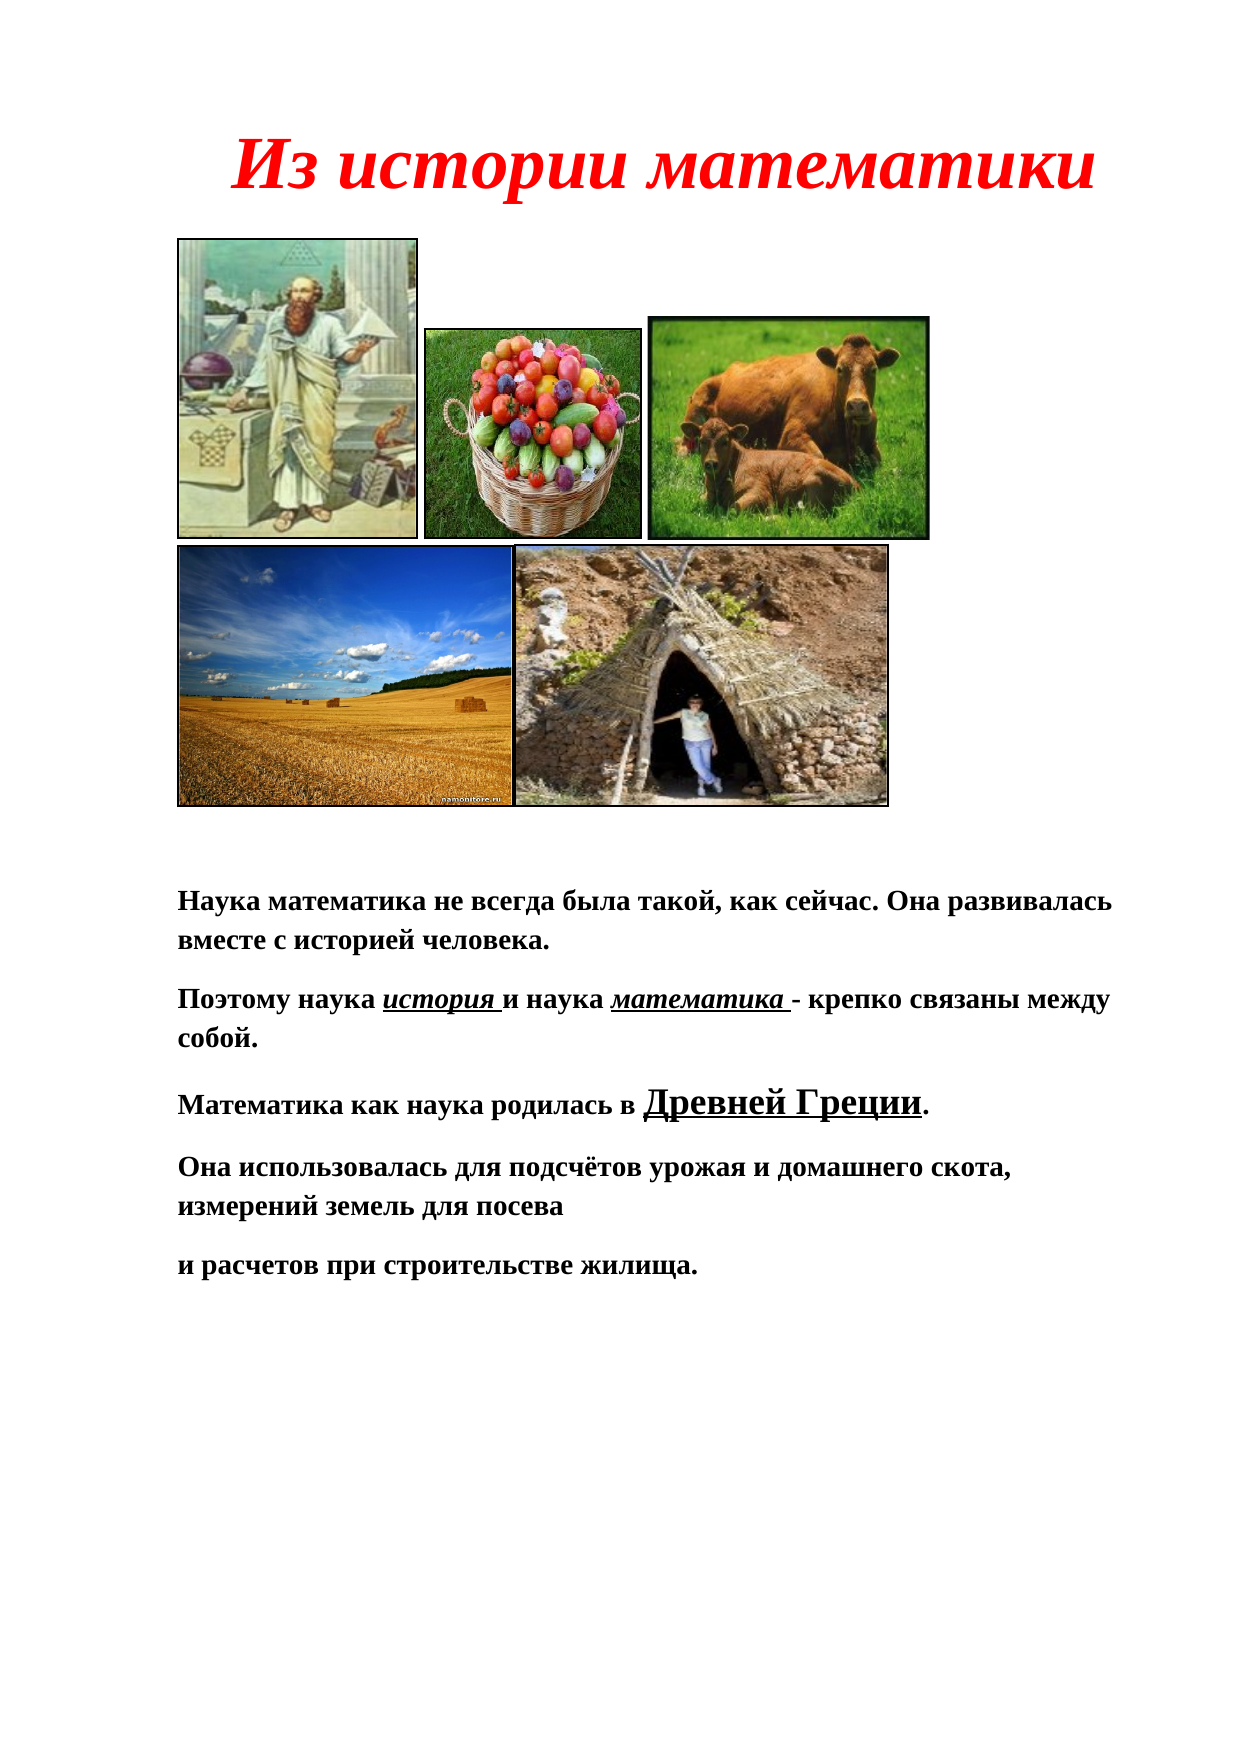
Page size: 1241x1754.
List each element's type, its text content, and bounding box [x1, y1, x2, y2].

picture [426, 330, 640, 537]
text Она использовалась для подсчётов урожая и домашнего скота, измерений земель для посева [177, 1149, 1152, 1222]
picture [647, 316, 930, 540]
picture [516, 546, 887, 805]
picture [179, 547, 512, 805]
text Математика как наука родилась в Древней Греции. [177, 1079, 1152, 1122]
text Из истории математики [177, 118, 1152, 204]
text и расчетов при строительстве жилища. [177, 1247, 1152, 1281]
text Наука математика не всегда была такой, как сейчас. Она развивалась вместе с историей человека. [177, 883, 1152, 955]
text Поэтому наука история и наука математика - крепко связаны между собой. [177, 981, 1152, 1053]
picture [179, 240, 416, 537]
